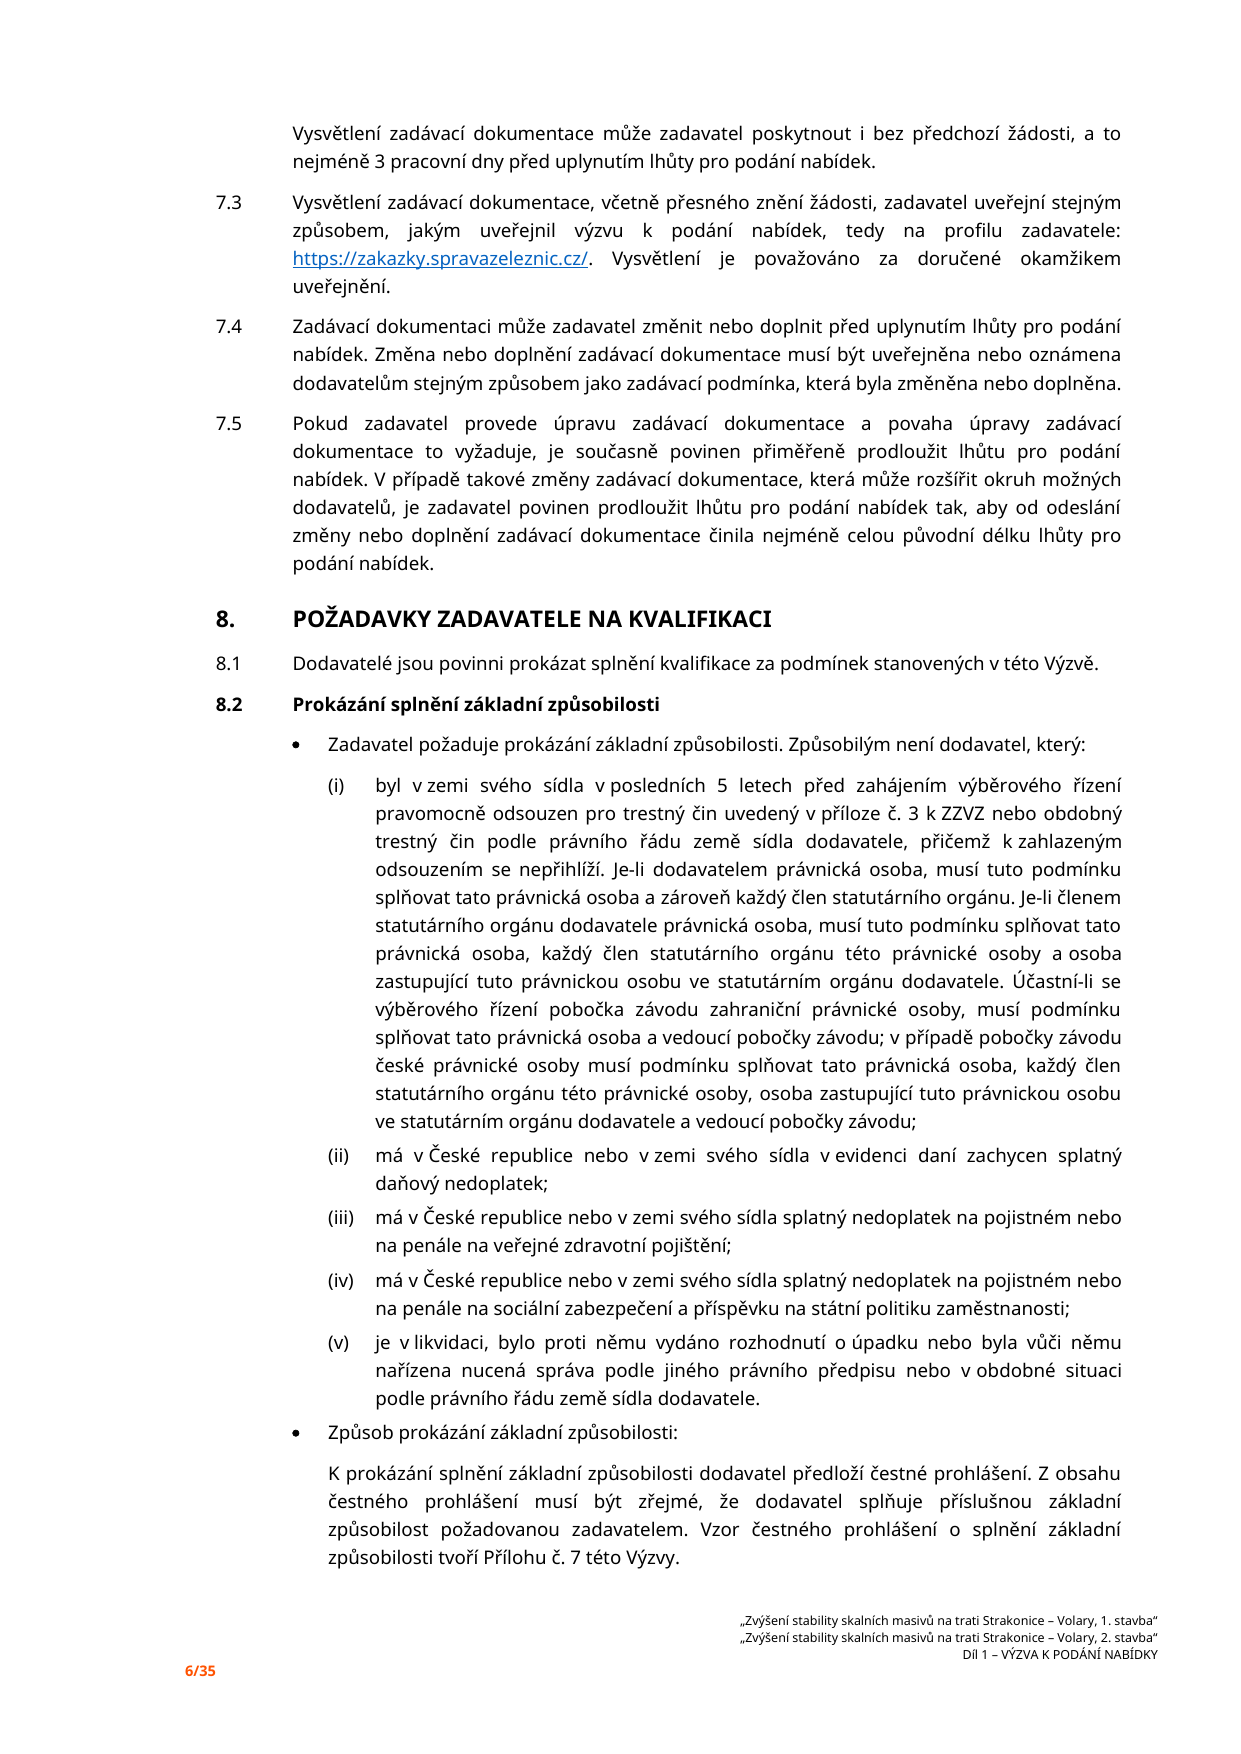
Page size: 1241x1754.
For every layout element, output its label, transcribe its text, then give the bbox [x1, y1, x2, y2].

text POŽADAVKY ZADAVATELE NA KVALIFIKACI [216, 603, 1122, 635]
text Vysvětlení zadávací dokumentace, včetně přesného znění žádosti, zadavatel uveřejní stejným způsobem, jakým uveřejnil výzvu k podání nabídek, tedy na profilu zadavatele: https://zakazky.spravazeleznic.cz/. Vysvětlení je považováno za doručené okamžikem uveřejnění. [216, 189, 1122, 299]
text je v likvidaci, bylo proti němu vydáno rozhodnutí o úpadku nebo byla vůči němu nařízena nucená správa podle jiného právního předpisu nebo v obdobné situaci podle právního řádu země sídla dodavatele. [328, 1329, 1122, 1411]
text má v České republice nebo v zemi svého sídla splatný nedoplatek na pojistném nebo na penále na veřejné zdravotní pojištění; [328, 1205, 1122, 1258]
text Způsob prokázání základní způsobilosti: [292, 1419, 1122, 1445]
text má v České republice nebo v zemi svého sídla v evidenci daní zachycen splatný daňový nedoplatek; [328, 1142, 1122, 1196]
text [216, 121, 1122, 174]
text má v České republice nebo v zemi svého sídla splatný nedoplatek na pojistném nebo na penále na sociální zabezpečení a příspěvku na státní politiku zaměstnanosti; [328, 1267, 1122, 1321]
text Dodavatelé jsou povinni prokázat splnění kvalifikace za podmínek stanovených v této Výzvě. [216, 650, 1122, 676]
text Zadavatel požaduje prokázání základní způsobilosti. Způsobilým není dodavatel, který: [292, 731, 1122, 757]
text byl v zemi svého sídla v posledních 5 letech před zahájením výběrového řízení pravomocně odsouzen pro trestný čin uvedený v příloze č. 3 k ZZVZ nebo obdobný trestný čin podle právního řádu země sídla dodavatele, přičemž k zahlazeným odsouzením se nepřihlíží. Je-li dodavatelem právnická osoba, musí tuto podmínku splňovat tato právnická osoba a zároveň každý člen statutárního orgánu. Je-li členem statutárního orgánu dodavatele právnická osoba, musí tuto podmínku splňovat tato právnická osoba, každý člen statutárního orgánu této právnické osoby a osoba zastupující tuto právnickou osobu ve statutárním orgánu dodavatele. Účastní-li se výběrového řízení pobočka závodu zahraniční právnické osoby, musí podmínku splňovat tato právnická osoba a vedoucí pobočky závodu; v případě pobočky závodu české právnické osoby musí podmínku splňovat tato právnická osoba, každý člen statutárního orgánu této právnické osoby, osoba zastupující tuto právnickou osobu ve statutárním orgánu dodavatele a vedoucí pobočky závodu; [328, 772, 1122, 1134]
text Prokázání splnění základní způsobilosti [216, 691, 1122, 716]
text K prokázání splnění základní způsobilosti dodavatel předloží čestné prohlášení. Z obsahu čestného prohlášení musí být zřejmé, že dodavatel splňuje příslušnou základní způsobilost požadovanou zadavatelem. Vzor čestného prohlášení o splnění základní způsobilosti tvoří Přílohu č. 7 této Výzvy. [328, 1460, 1122, 1570]
text Zadávací dokumentaci může zadavatel změnit nebo doplnit před uplynutím lhůty pro podání nabídek. Změna nebo doplnění zadávací dokumentace musí být uveřejněna nebo oznámena dodavatelům stejným způsobem jako zadávací podmínka, která byla změněna nebo doplněna. [216, 314, 1122, 395]
text Pokud zadavatel provede úpravu zadávací dokumentace a povaha úpravy zadávací dokumentace to vyžaduje, je současně povinen přiměřeně prodloužit lhůtu pro podání nabídek. V případě takové změny zadávací dokumentace, která může rozšířit okruh možných dodavatelů, je zadavatel povinen prodloužit lhůtu pro podání nabídek tak, aby od odeslání změny nebo doplnění zadávací dokumentace činila nejméně celou původní délku lhůty pro podání nabídek. [216, 410, 1122, 576]
